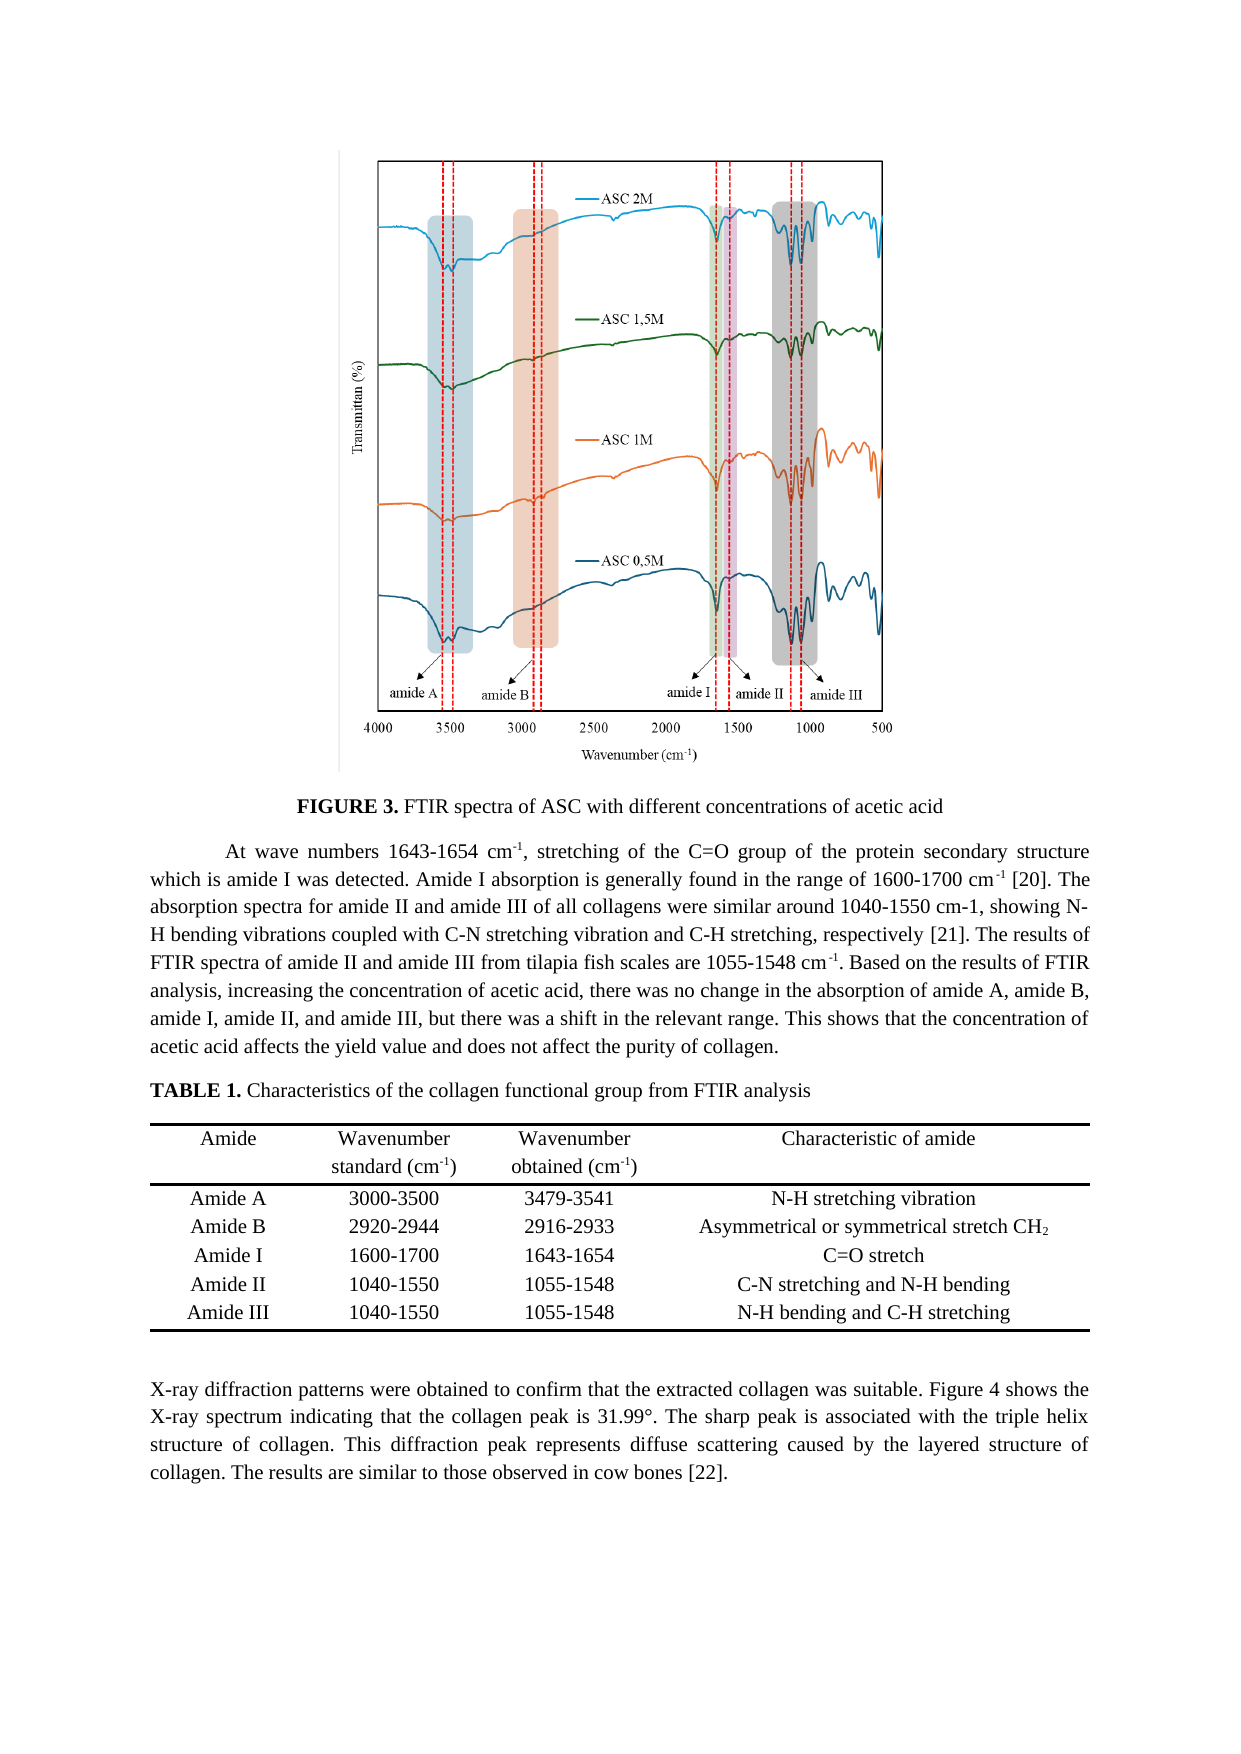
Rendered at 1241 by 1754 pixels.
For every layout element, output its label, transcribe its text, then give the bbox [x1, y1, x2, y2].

table_cell 2920-2944 [306, 1214, 481, 1243]
text TABLE 1. Characteristics of the collagen functional group from FTIR analysis [150, 1078, 1090, 1102]
table_cell 3479-3541 [481, 1186, 657, 1214]
table_cell 1643-1654 [481, 1243, 657, 1272]
table_cell Amide II [150, 1272, 306, 1300]
table_cell 1600-1700 [306, 1243, 481, 1272]
text At wave numbers 1643-1654 cm-1, stretching of the C=O group of the protein secondary structure which is amide I was detected. Amide I absorption is generally found in the range of 1600-1700 cm-1 [20]. The absorption spectra for amide II and amide III of all collagens were similar around 1040-1550 cm-1, showing N-H bending vibrations coupled with C-N stretching vibration and C-H stretching, respectively [21]. The results of FTIR spectra of amide II and amide III from tilapia fish scales are 1055-1548 cm-1. Based on the results of FTIR analysis, increasing the concentration of acetic acid, there was no change in the absorption of amide A, amide B, amide I, amide II, and amide III, but there was a shift in the relevant range. This shows that the concentration of acetic acid affects the yield value and does not affect the purity of collagen. [150, 839, 1090, 1058]
table_cell C-N stretching and N-H bending [657, 1272, 1090, 1300]
table_header Amide [150, 1126, 306, 1182]
table_cell N-H bending and C-H stretching [657, 1300, 1090, 1329]
table_cell Amide A [150, 1186, 306, 1214]
text FIGURE 3. FTIR spectra of ASC with different concentrations of acetic acid [150, 794, 1090, 818]
table_header Wavenumber standard (cm-1) [306, 1126, 481, 1182]
table_cell Amide I [150, 1243, 306, 1272]
text X-ray diffraction patterns were obtained to confirm that the extracted collagen was suitable. Figure 4 shows the X-ray spectrum indicating that the collagen peak is 31.99°. The sharp peak is associated with the triple helix structure of collagen. This diffraction peak represents diffuse scattering caused by the layered structure of collagen. The results are similar to those observed in cow bones [22]. [150, 1376, 1090, 1484]
table_cell Amide III [150, 1300, 306, 1329]
picture [338, 150, 902, 772]
table_cell Asymmetrical or symmetrical stretch CH2 [657, 1214, 1090, 1243]
table_cell 1055-1548 [481, 1272, 657, 1300]
table_cell 1055-1548 [481, 1300, 657, 1329]
table_cell 3000-3500 [306, 1186, 481, 1214]
table_cell 1040-1550 [306, 1300, 481, 1329]
table_cell Amide B [150, 1214, 306, 1243]
table_cell 1040-1550 [306, 1272, 481, 1300]
table_cell 2916-2933 [481, 1214, 657, 1243]
table_cell C=O stretch [657, 1243, 1090, 1272]
table_header Wavenumber obtained (cm-1) [481, 1126, 667, 1182]
table_cell N-H stretching vibration [657, 1186, 1090, 1214]
table_header Characteristic of amide [667, 1126, 1090, 1182]
